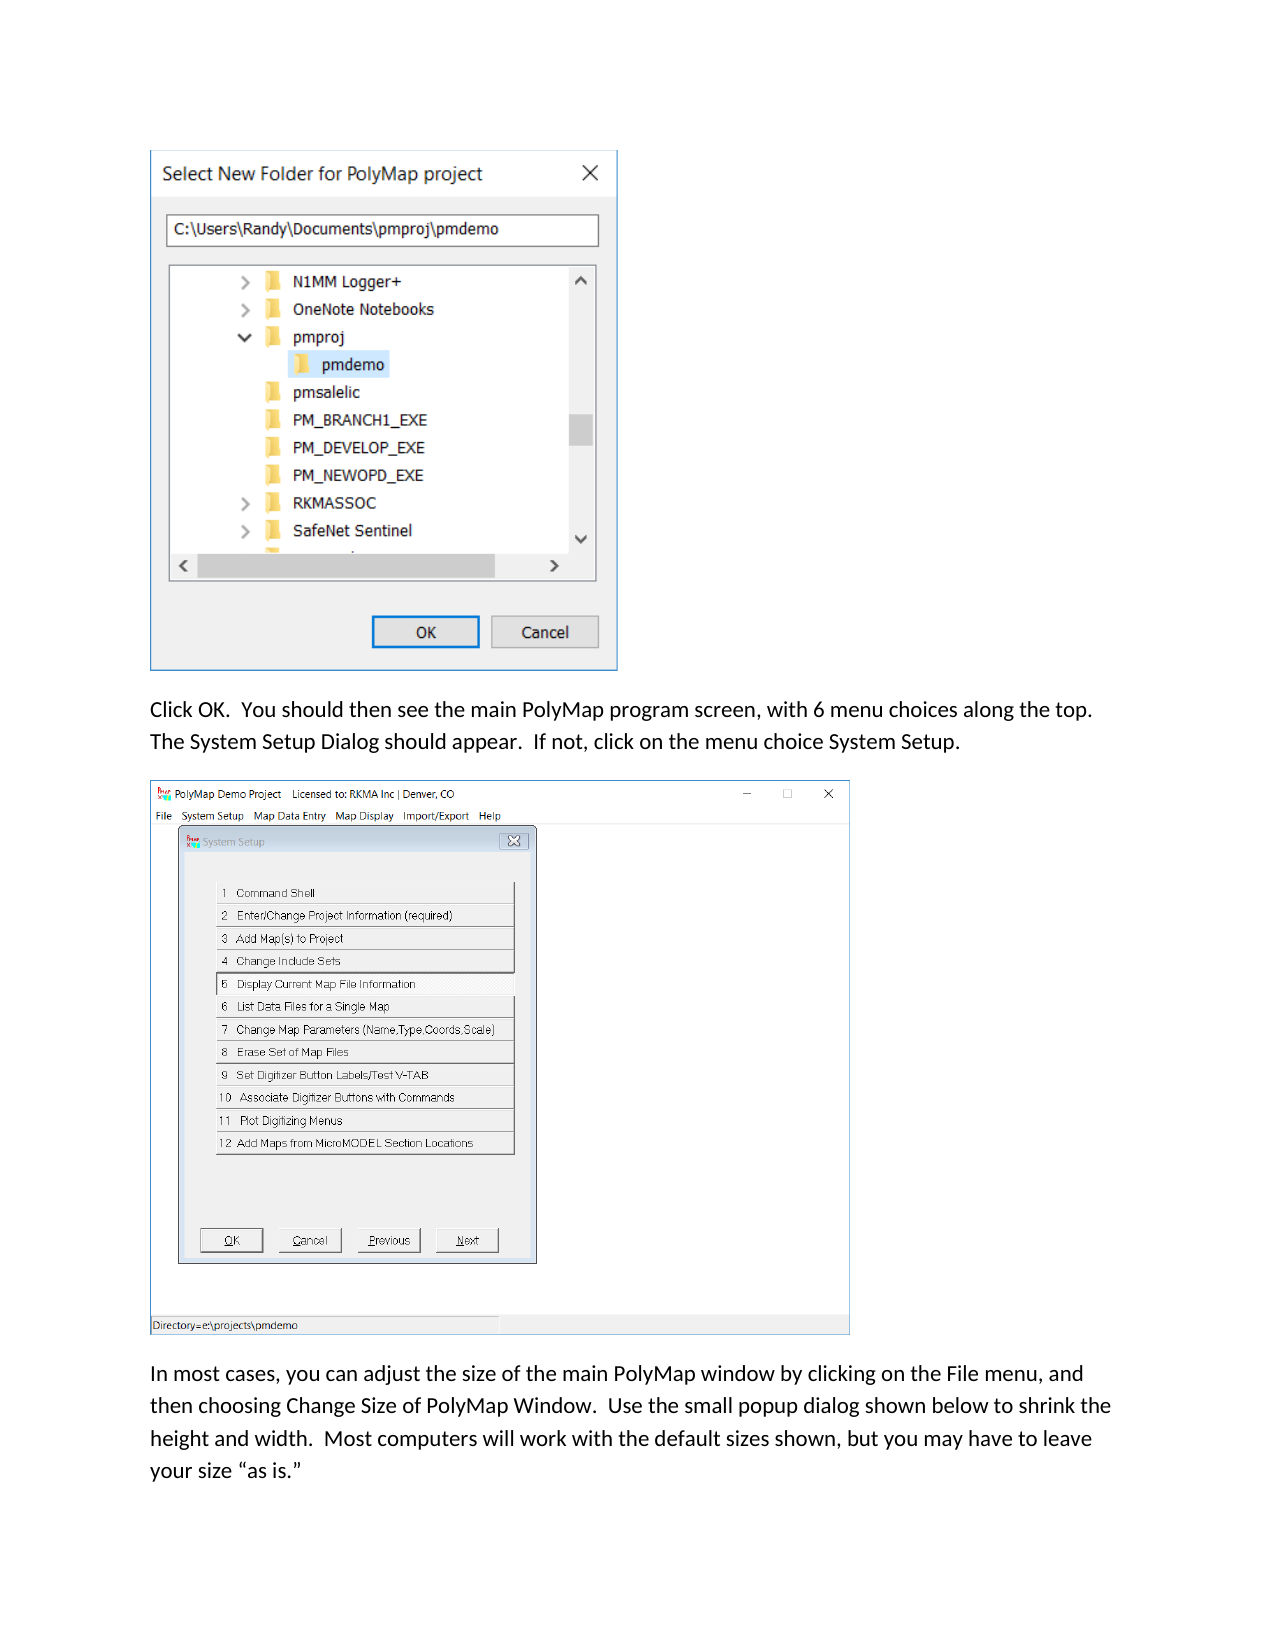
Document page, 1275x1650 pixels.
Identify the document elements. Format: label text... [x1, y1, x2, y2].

picture [150, 780, 850, 1335]
picture [150, 150, 618, 671]
text Click OK. You should then see the main PolyMap program screen, with 6 menu choices along the top. The System Setup Dialog should appear. If not, click on the menu choice System Setup. [150, 695, 1125, 756]
text In most cases, you can adjust the size of the main PolyMap window by clicking on the File menu, and then choosing Change Size of PolyMap Window. Use the small popup dialog shown below to shrink the height and width. Most computers will work with the default sizes shown, but you may have to leave your size “as is.” [150, 1359, 1125, 1484]
